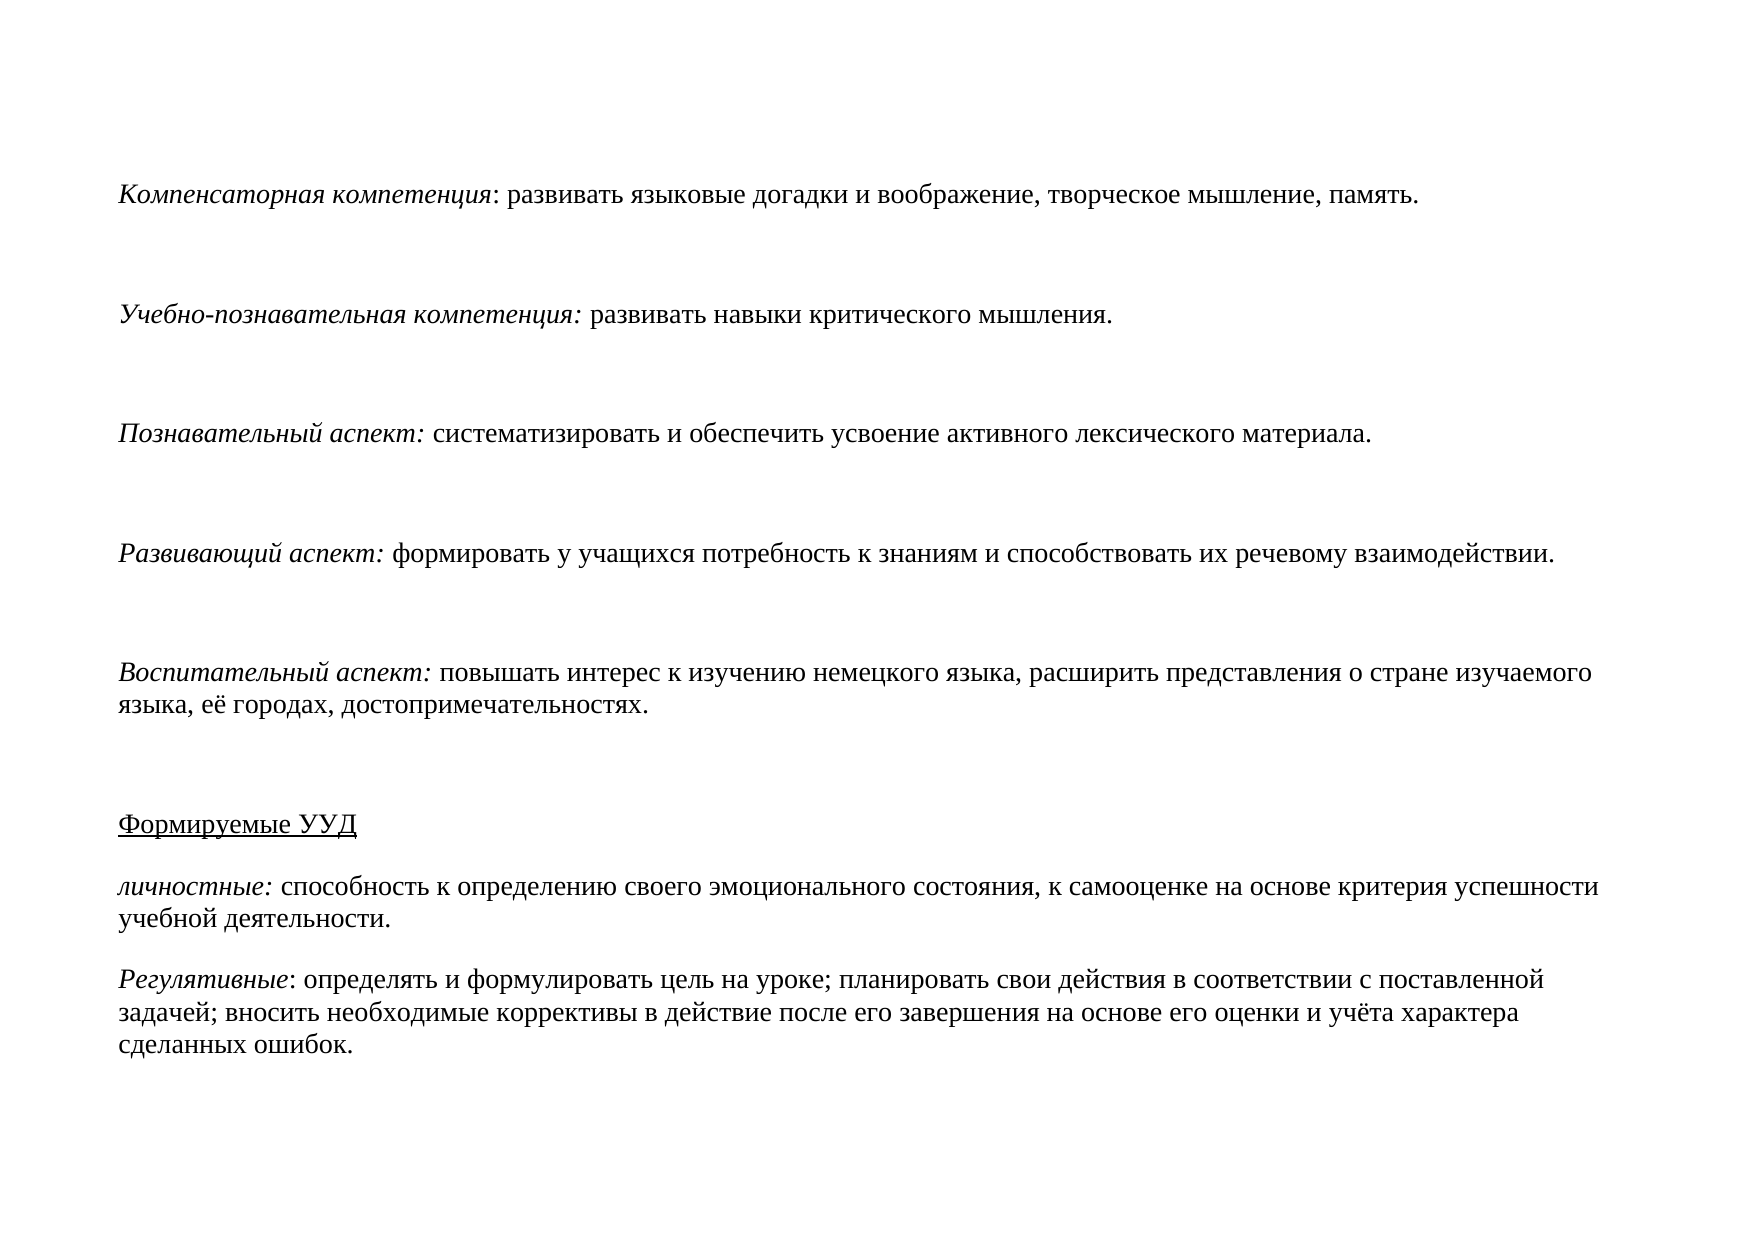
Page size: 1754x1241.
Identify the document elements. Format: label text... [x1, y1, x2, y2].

text Воспитательный аспект: повышать интерес к изучению немецкого языка, расширить представления о стране изучаемого языка, её городах, достопримечательностях. [118, 655, 1636, 720]
text Учебно-познавательная компетенция: развивать навыки критического мышления. [118, 297, 1636, 329]
text Компенсаторная компетенция: развивать языковые догадки и воображение, творческое мышление, память. [118, 177, 1636, 209]
text Познавательный аспект: систематизировать и обеспечить усвоение активного лексического материала. [118, 416, 1636, 448]
text Формируемые УУД [118, 807, 1636, 839]
text Регулятивные: определять и формулировать цель на уроке; планировать свои действия в соответствии с поставленной задачей; вносить необходимые коррективы в действие после его завершения на основе его оценки и учёта характера сделанных ошибок. [118, 962, 1636, 1060]
text личностные: способность к определению своего эмоционального состояния, к самооценке на основе критерия успешности учебной деятельности. [118, 868, 1636, 933]
text Развивающий аспект: формировать у учащихся потребность к знаниям и способствовать их речевому взаимодействии. [118, 536, 1636, 568]
